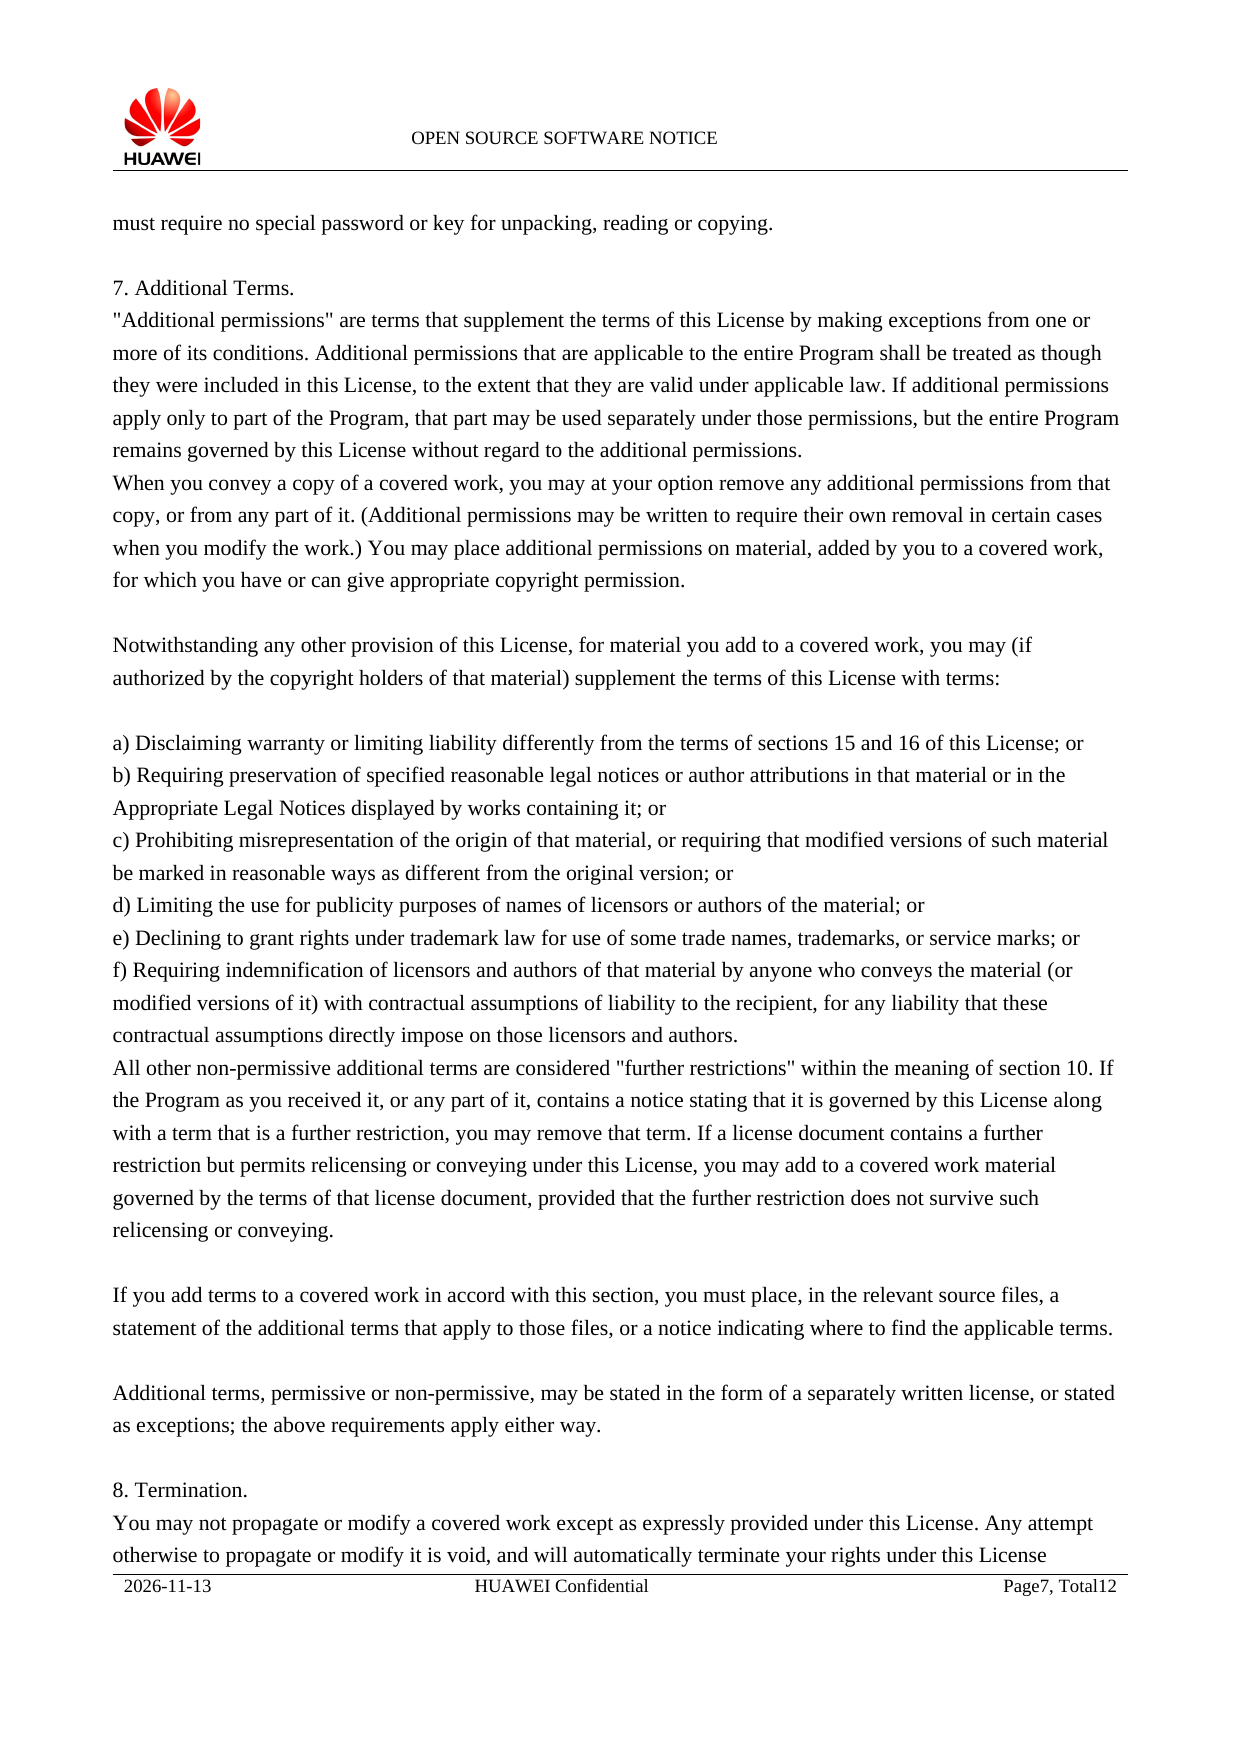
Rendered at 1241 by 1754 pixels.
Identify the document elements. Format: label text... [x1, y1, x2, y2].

picture [124, 88, 201, 165]
